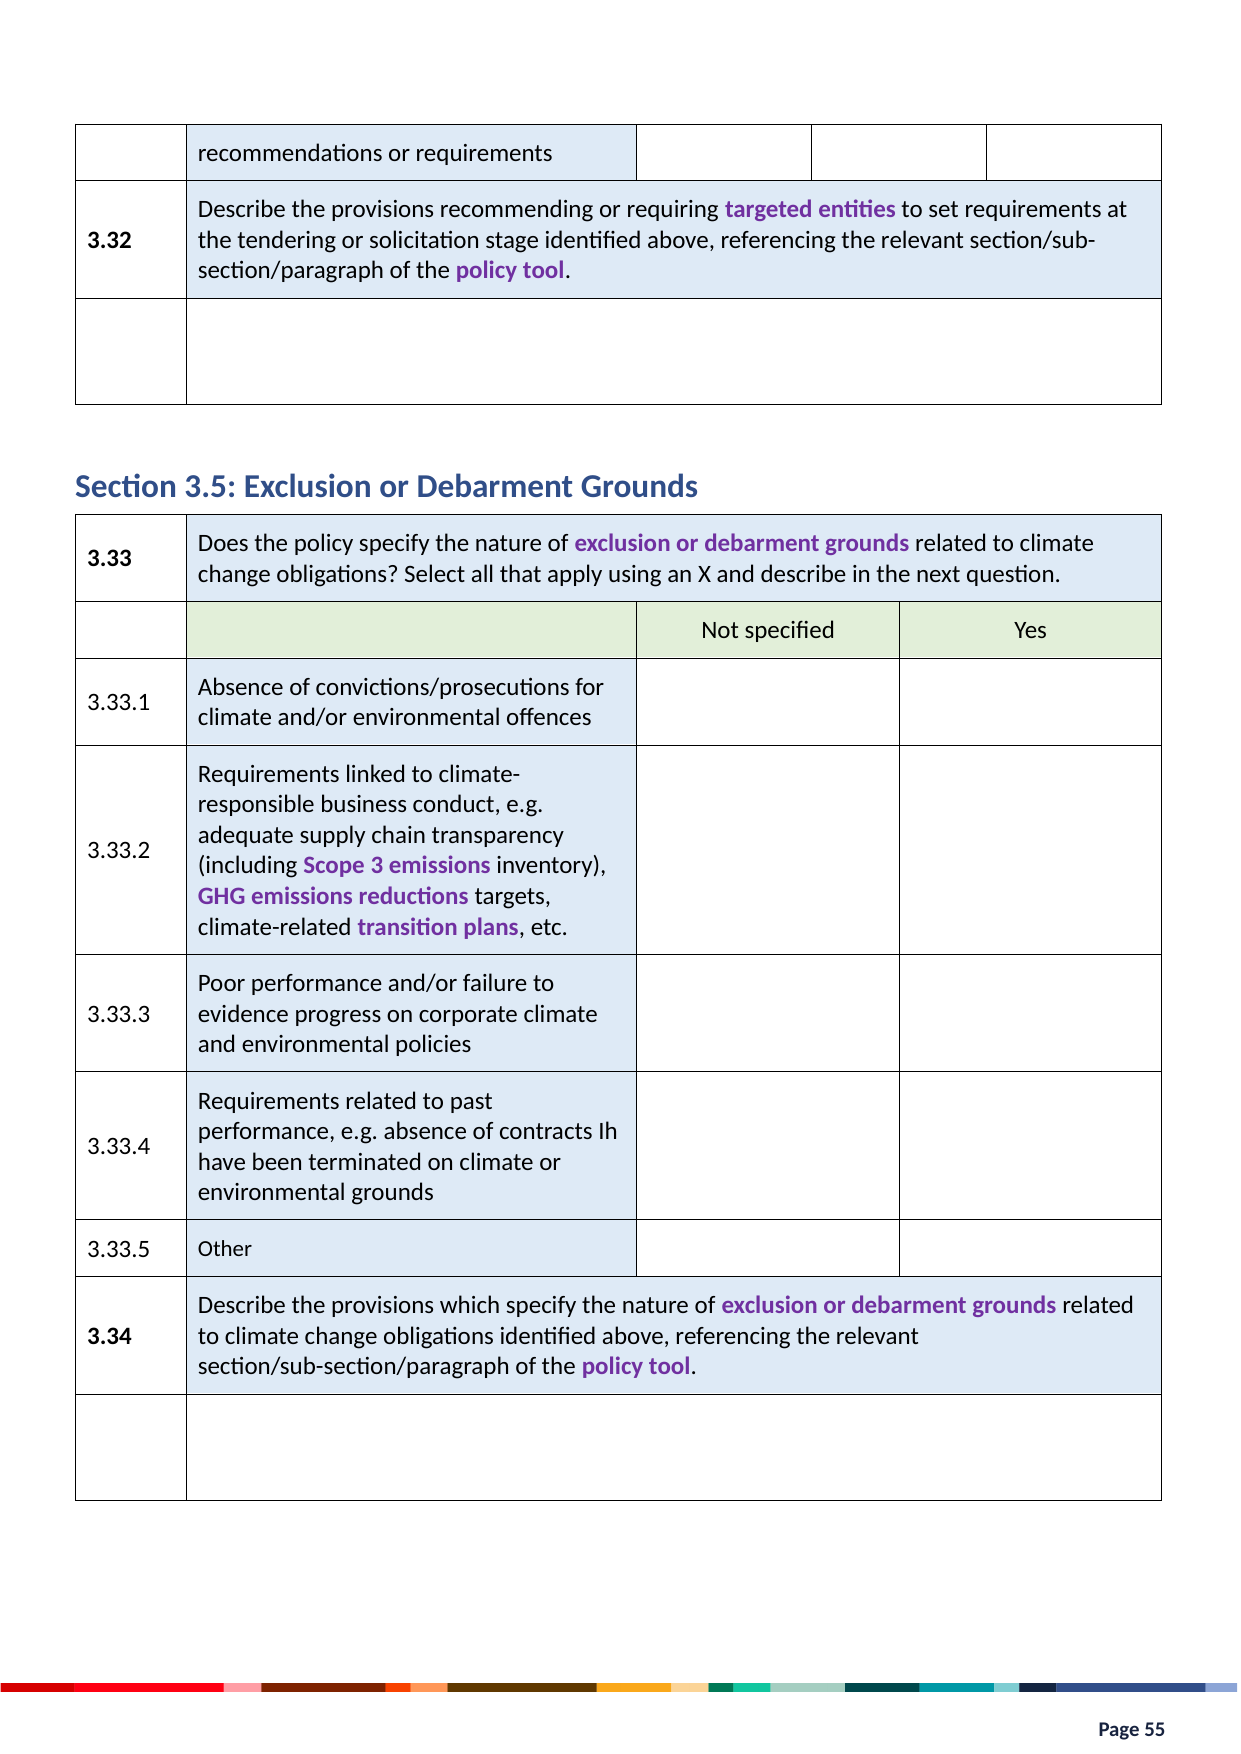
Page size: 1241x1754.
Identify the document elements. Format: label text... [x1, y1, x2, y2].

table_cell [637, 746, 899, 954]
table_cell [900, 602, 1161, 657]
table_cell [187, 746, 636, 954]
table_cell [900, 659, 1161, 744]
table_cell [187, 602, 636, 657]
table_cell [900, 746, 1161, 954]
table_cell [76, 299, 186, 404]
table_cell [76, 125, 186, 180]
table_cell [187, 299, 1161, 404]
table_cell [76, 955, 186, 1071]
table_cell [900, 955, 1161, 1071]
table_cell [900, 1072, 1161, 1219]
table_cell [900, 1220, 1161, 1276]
subtitle Section 3.5: Exclusion or Debarment Grounds [75, 465, 1165, 505]
picture [0, 1683, 1236, 1692]
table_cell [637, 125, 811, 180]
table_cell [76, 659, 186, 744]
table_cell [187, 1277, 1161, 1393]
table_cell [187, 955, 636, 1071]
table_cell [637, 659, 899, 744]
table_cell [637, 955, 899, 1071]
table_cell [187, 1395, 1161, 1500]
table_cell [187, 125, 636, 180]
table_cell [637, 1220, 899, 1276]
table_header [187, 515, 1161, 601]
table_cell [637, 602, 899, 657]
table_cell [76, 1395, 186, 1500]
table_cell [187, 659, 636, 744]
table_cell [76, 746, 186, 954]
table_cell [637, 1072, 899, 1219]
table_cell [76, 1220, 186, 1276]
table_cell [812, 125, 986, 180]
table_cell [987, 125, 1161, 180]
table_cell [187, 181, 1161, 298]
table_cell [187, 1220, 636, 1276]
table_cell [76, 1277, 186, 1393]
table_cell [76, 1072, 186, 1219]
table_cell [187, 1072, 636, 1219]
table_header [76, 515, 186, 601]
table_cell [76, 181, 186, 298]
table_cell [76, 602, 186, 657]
